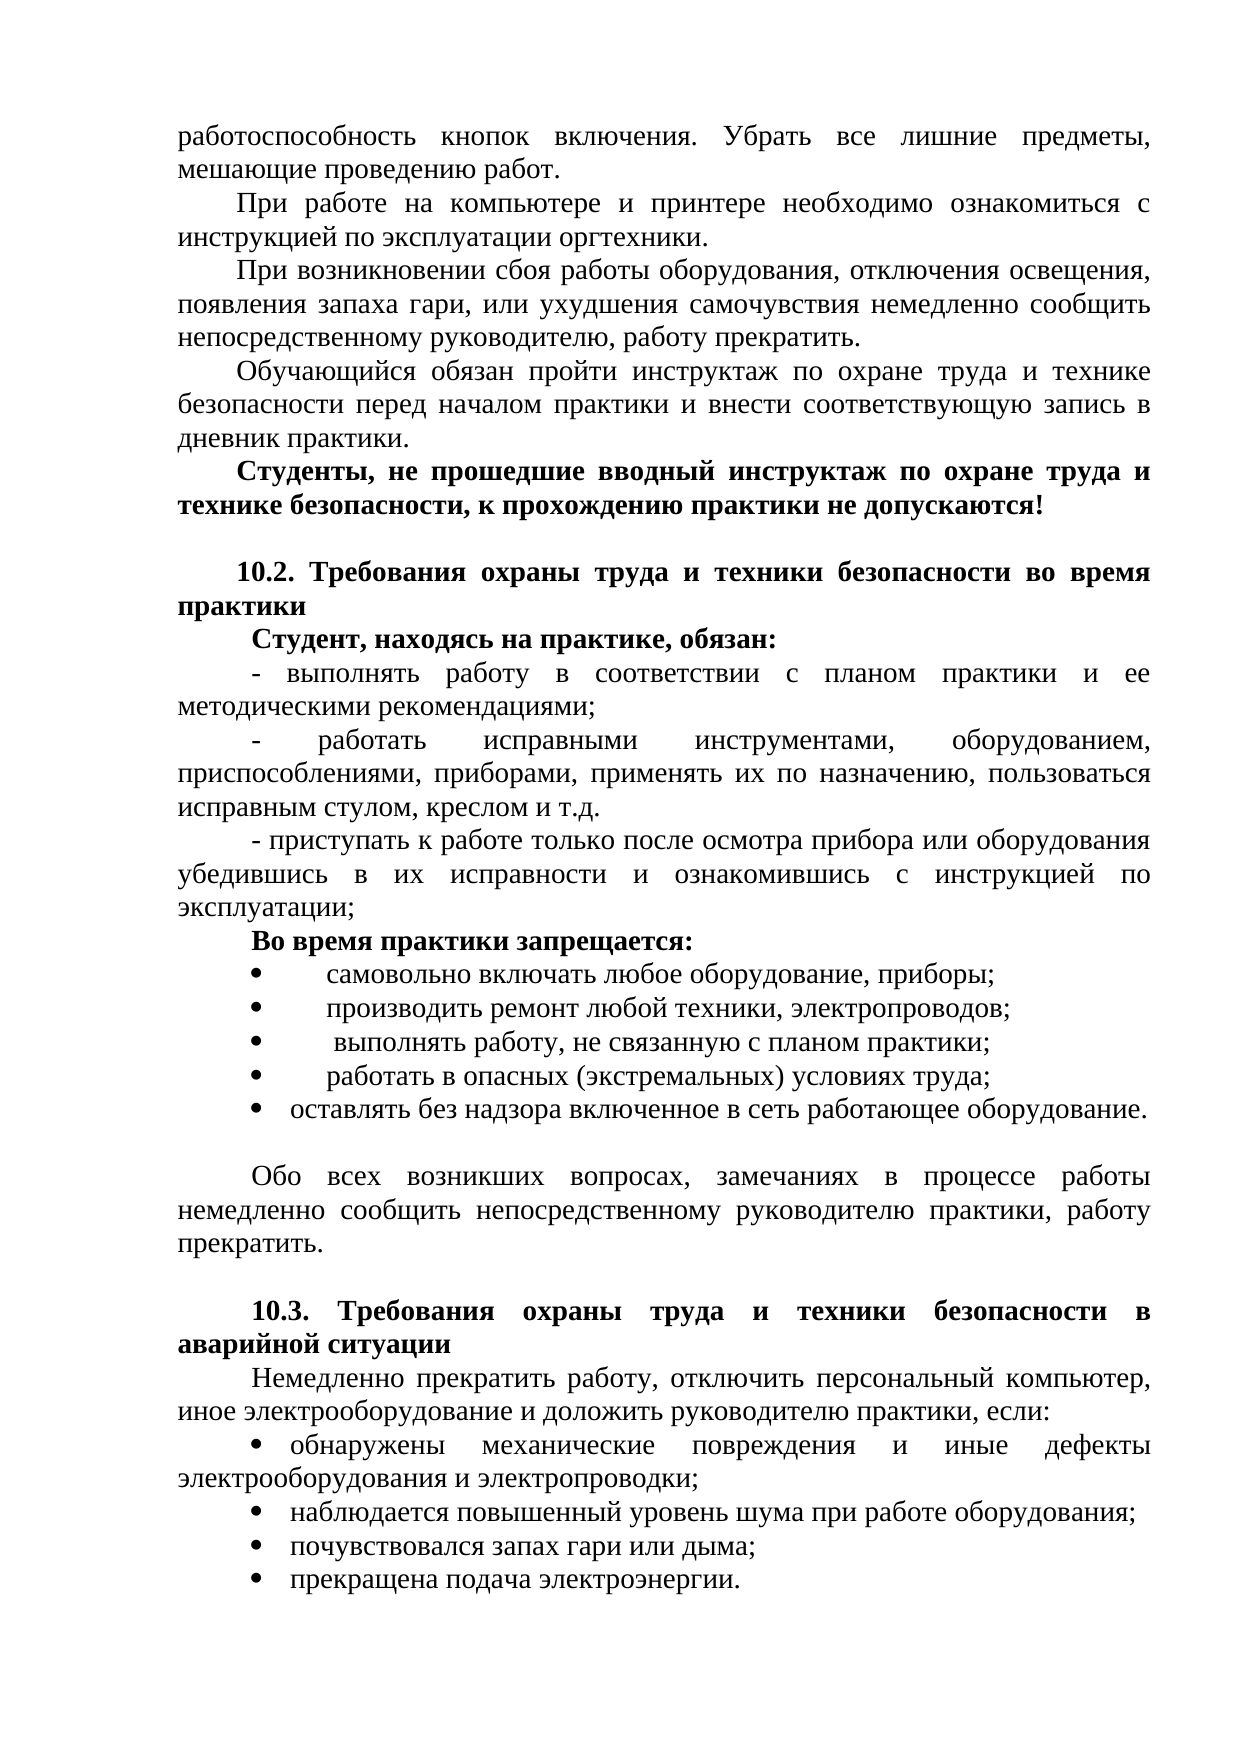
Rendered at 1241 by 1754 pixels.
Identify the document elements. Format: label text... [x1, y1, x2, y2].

text 10.3. Требования охраны труда и техники безопасности в аварийной ситуации [177, 1293, 1152, 1360]
list оставлять без надзора включенное в сеть работающее оборудование. [177, 1091, 1152, 1125]
list производить ремонт любой техники, электропроводов; [177, 990, 1152, 1024]
text При возникновении сбоя работы оборудования, отключения освещения, появления запаха гари, или ухудшения самочувствия немедленно сообщить непосредственному руководителю, работу прекратить. [177, 252, 1152, 353]
text Студенты, не прошедшие вводный инструктаж по охране труда и технике безопасности, к прохождению практики не допускаются! [177, 453, 1152, 521]
text - работать исправными инструментами, оборудованием, приспособлениями, приборами, применять их по назначению, пользоваться исправным стулом, креслом и т.д. [177, 722, 1152, 822]
text - приступать к работе только после осмотра прибора или оборудования убедившись в их исправности и ознакомившись с инструкцией по эксплуатации; [177, 822, 1152, 923]
text - выполнять работу в соответствии с планом практики и ее методическими рекомендациями; [177, 655, 1152, 722]
list выполнять работу, не связанную с планом практики; [177, 1024, 1152, 1058]
text Студент, находясь на практике, обязан: [177, 621, 1152, 655]
list работать в опасных (экстремальных) условиях труда; [177, 1058, 1152, 1091]
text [177, 118, 1152, 185]
list прекращена подача электроэнергии. [177, 1561, 1152, 1595]
text При работе на компьютере и принтере необходимо ознакомиться с инструкцией по эксплуатации оргтехники. [177, 185, 1152, 252]
text Обо всех возникших вопросах, замечаниях в процессе работы немедленно сообщить непосредственному руководителю практики, работу прекратить. [177, 1158, 1152, 1259]
text Обучающийся обязан пройти инструктаж по охране труда и технике безопасности перед началом практики и внести соответствующую запись в дневник практики. [177, 353, 1152, 453]
list обнаружены механические повреждения и иные дефекты электрооборудования и электропроводки; [177, 1427, 1152, 1494]
text Немедленно прекратить работу, отключить персональный компьютер, иное электрооборудование и доложить руководителю практики, если: [177, 1360, 1152, 1427]
list самовольно включать любое оборудование, приборы; [177, 957, 1152, 990]
list наблюдается повышенный уровень шума при работе оборудования; [177, 1494, 1152, 1528]
list почувствовался запах гари или дыма; [177, 1528, 1152, 1561]
text 10.2. Требования охраны труда и техники безопасности во время практики [177, 554, 1152, 621]
text Во время практики запрещается: [177, 923, 1152, 957]
